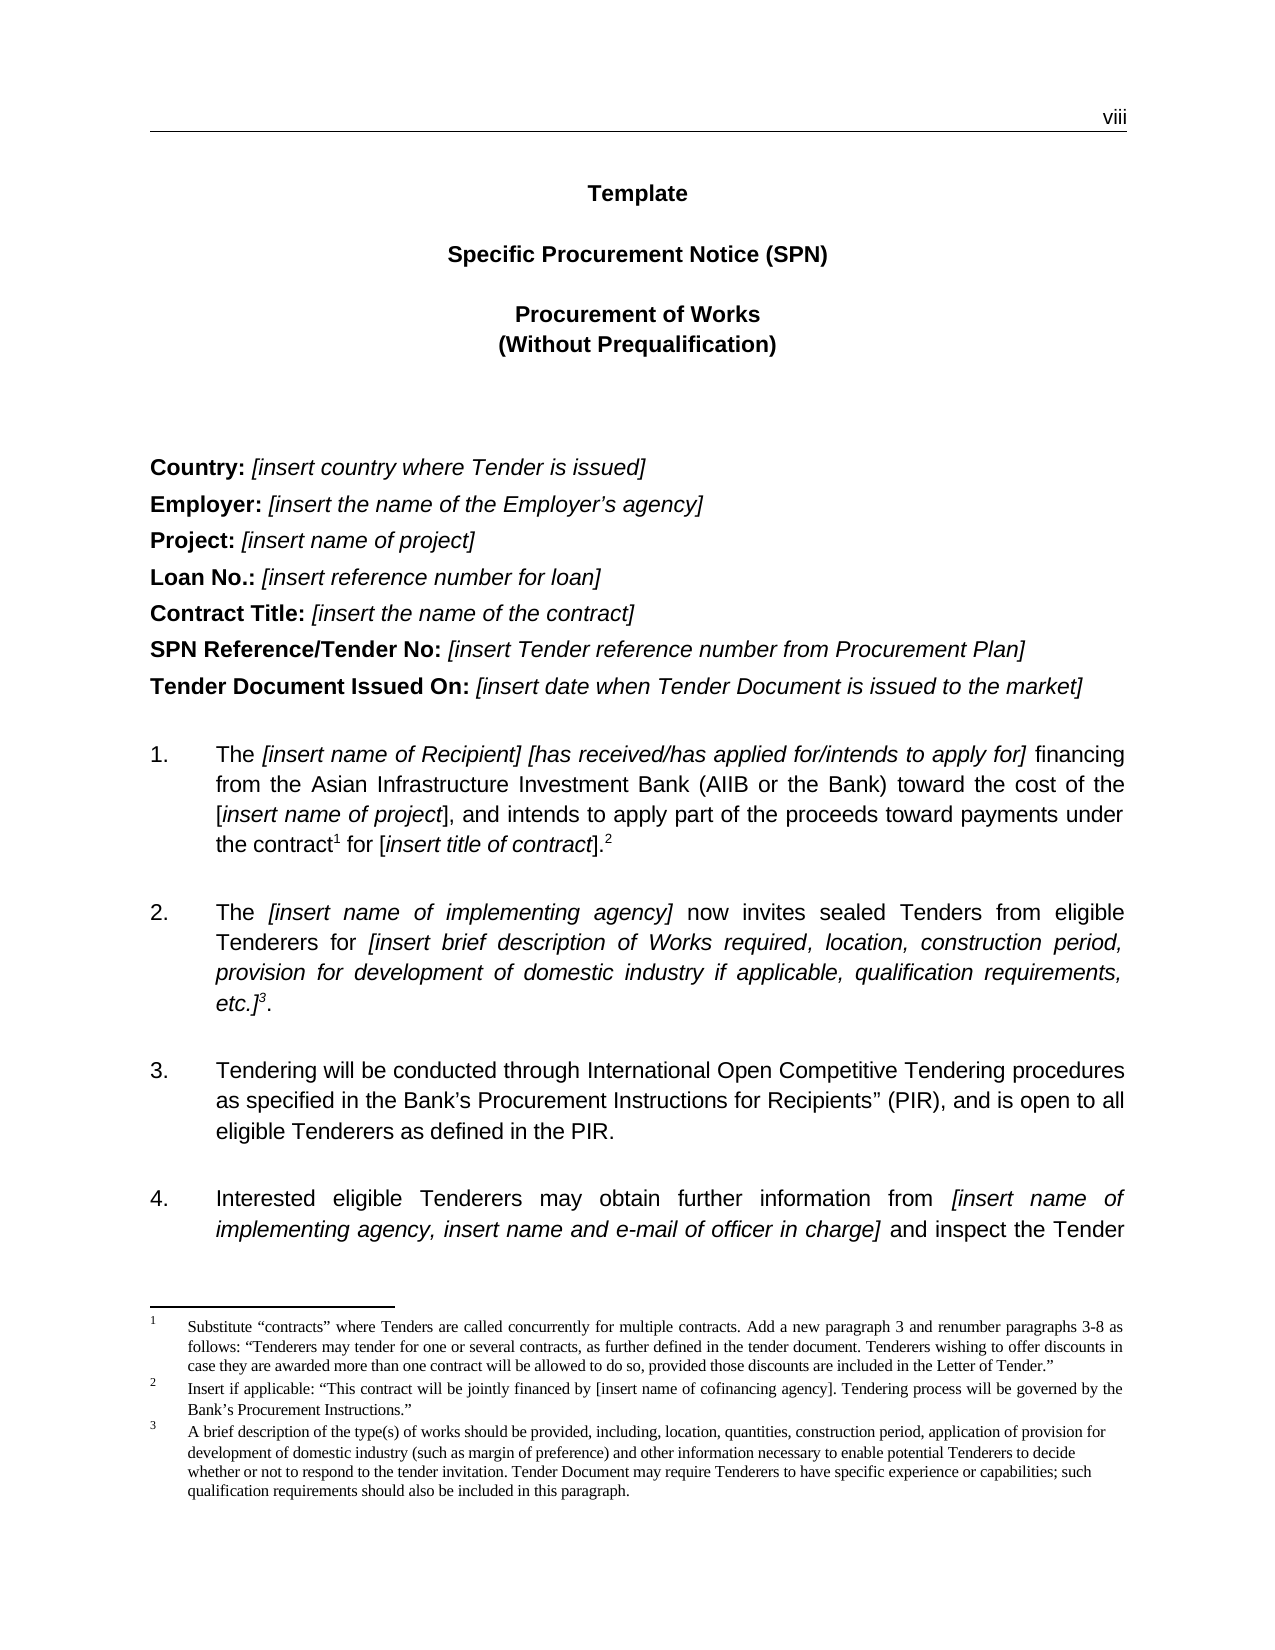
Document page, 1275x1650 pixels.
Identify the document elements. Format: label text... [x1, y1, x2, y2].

text Project: [insert name of project] [150, 527, 1125, 553]
text 1. The [insert name of Recipient] [has received/has applied for/intends to apply for] financing from the Asian Infrastructure Investment Bank (AIIB or the Bank) toward the cost of the [insert name of project], and intends to apply part of the proceeds toward payments under the contract for [insert title of contract]. [150, 741, 1125, 858]
text 2. The [insert name of implementing agency] now invites sealed Tenders from eligible Tenderers for [insert brief description of Works required, location, construction period, provision for development of domestic industry if applicable, qualification requirements, etc.]. [150, 899, 1125, 1016]
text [150, 1185, 1125, 1242]
text Procurement of Works [150, 301, 1125, 327]
text Specific Procurement Notice (SPN) [150, 241, 1125, 267]
text Employer: [insert the name of the Employer’s agency] [150, 491, 1125, 517]
text (Without Prequalification) [150, 331, 1125, 358]
text SPN Reference/Tender No: [insert Tender reference number from Procurement Plan] [150, 636, 1125, 663]
text Contract Title: [insert the name of the contract] [150, 600, 1125, 626]
text Tender Document Issued On: [insert date when Tender Document is issued to the market] [150, 673, 1200, 699]
text Country: [insert country where Tender is issued] [150, 454, 1181, 481]
text 3. Tendering will be conducted through International Open Competitive Tendering procedures as specified in the Bank’s Procurement Instructions for Recipients” (PIR), and is open to all eligible Tenderers as defined in the PIR. [150, 1057, 1125, 1144]
text Template [150, 180, 1125, 207]
text Loan No.: [insert reference number for loan] [150, 563, 1125, 590]
